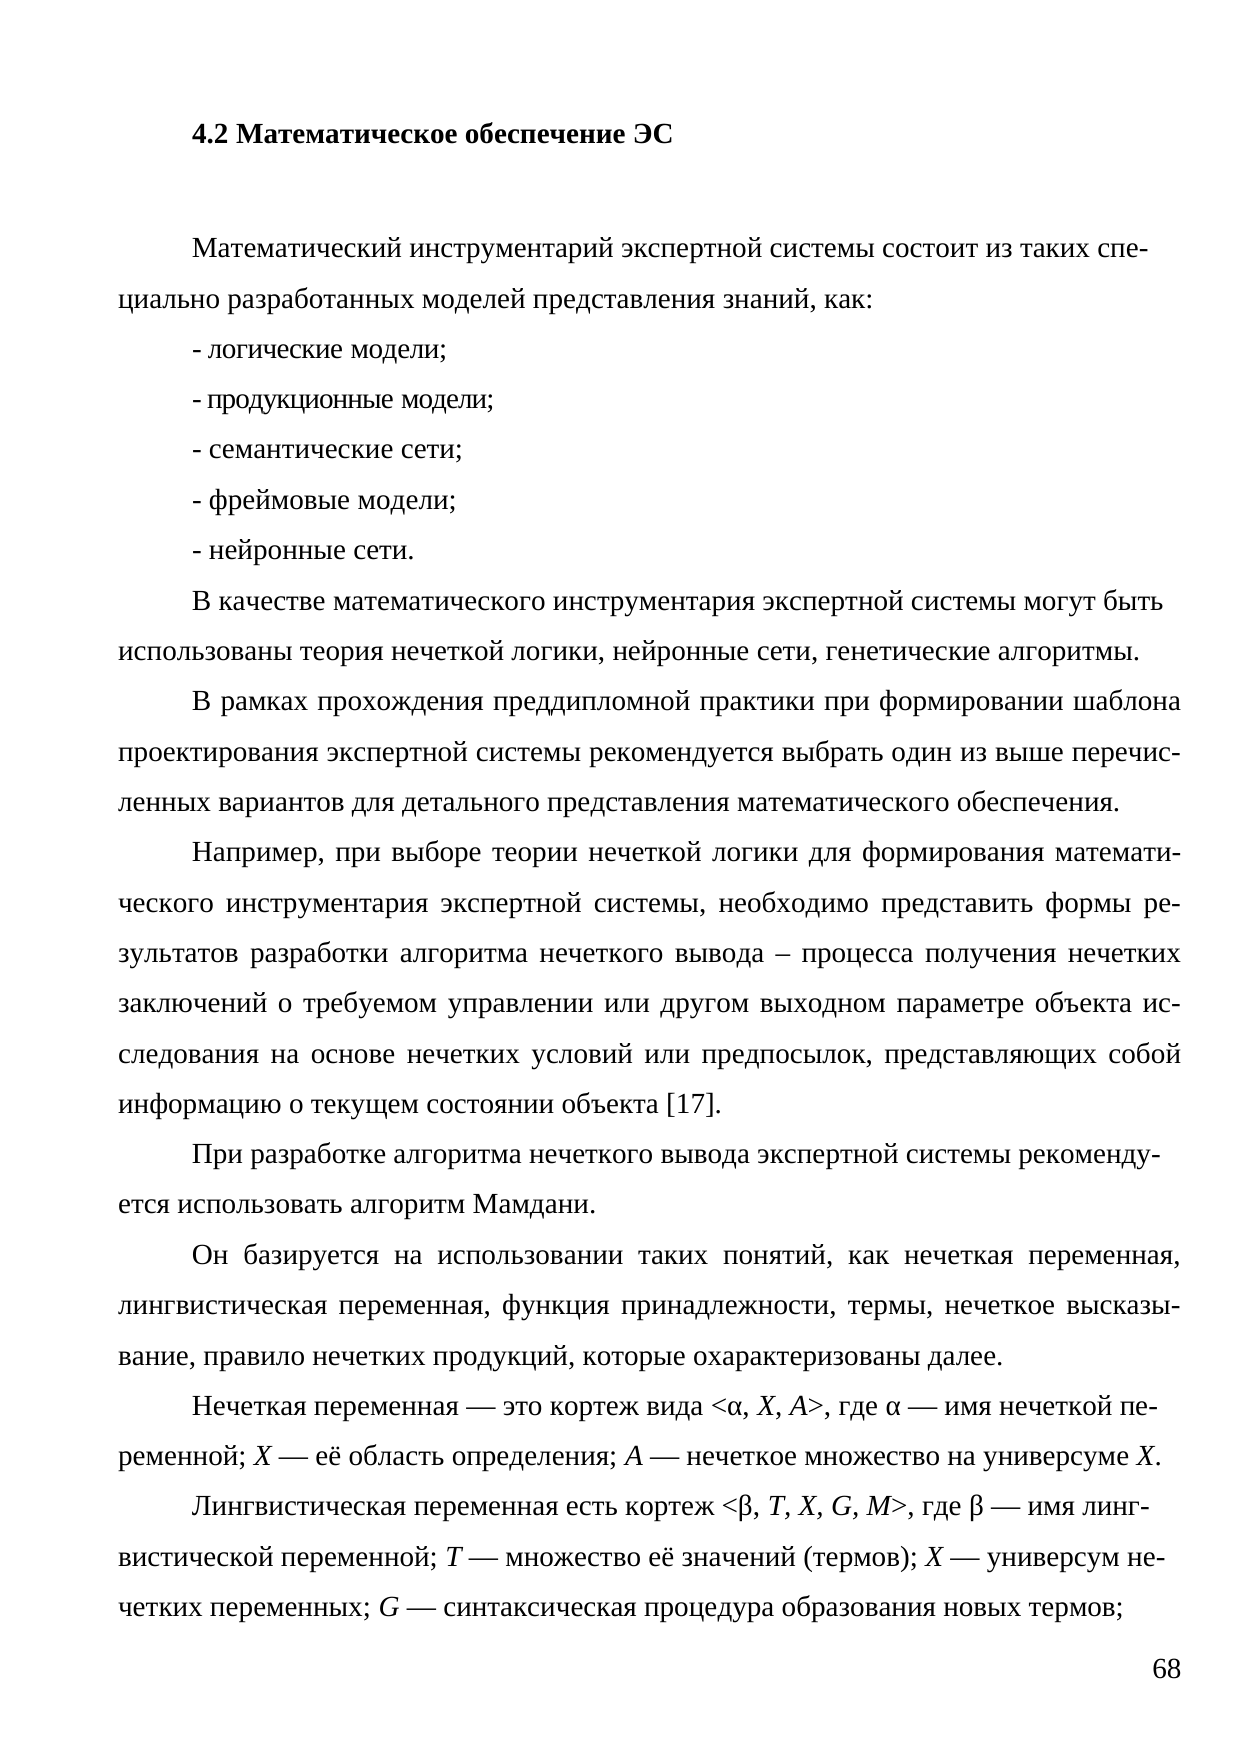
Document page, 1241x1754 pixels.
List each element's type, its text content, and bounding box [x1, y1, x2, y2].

text В качестве математического инструментария экспертной системы могут быть использованы теория нечеткой логики, нейронные сети, генетические алгоритмы. [118, 583, 1207, 667]
text Например, при выборе теории нечеткой логики для формирования математи- ческого инструментария экспертной системы, необходимо представить формы ре- зультатов разработки алгоритма нечеткого вывода – процесса получения нечетких заключений о требуемом управлении или другом выходном параметре объекта ис- следования на основе нечетких условий или предпосылок, представляющих собой информацию о текущем состоянии объекта [17]. [118, 834, 1182, 1119]
text Нечеткая переменная — это кортеж вида <α, X, Α>, где α — имя нечеткой пе- ременной; X — её область определения; A — нечеткое множество на универсуме X. [118, 1388, 1163, 1472]
list фреймовые модели; [192, 482, 1207, 516]
text В рамках прохождения преддипломной практики при формировании шаблона проектирования экспертной системы рекомендуется выбрать один из выше перечис- ленных вариантов для детального представления математического обеспечения. [118, 683, 1182, 818]
text Лингвистическая переменная есть кортеж <β, T, X, G, M>, где β — имя линг- вистической переменной; T — множество её значений (термов); X — универсум не- четких переменных; G — синтаксическая процедура образования новых термов; [118, 1488, 1167, 1623]
list нейронные сети. [192, 532, 1207, 566]
list продукционные модели; [192, 381, 1207, 415]
text При разработке алгоритма нечеткого вывода экспертной системы рекоменду- ется использовать алгоритм Мамдани. [118, 1136, 1207, 1220]
subtitle Математическое обеспечение ЭС [192, 116, 1207, 149]
list семантические сети; [192, 432, 1207, 465]
text Математический инструментарий экспертной системы состоит из таких спе- циально разработанных моделей представления знаний, как: [118, 230, 1207, 314]
list логические модели; [192, 332, 1207, 365]
text Он базируется на использовании таких понятий, как нечеткая переменная, лингвистическая переменная, функция принадлежности, термы, нечеткое высказы- вание, правило нечетких продукций, которые охарактеризованы далее. [118, 1237, 1182, 1371]
